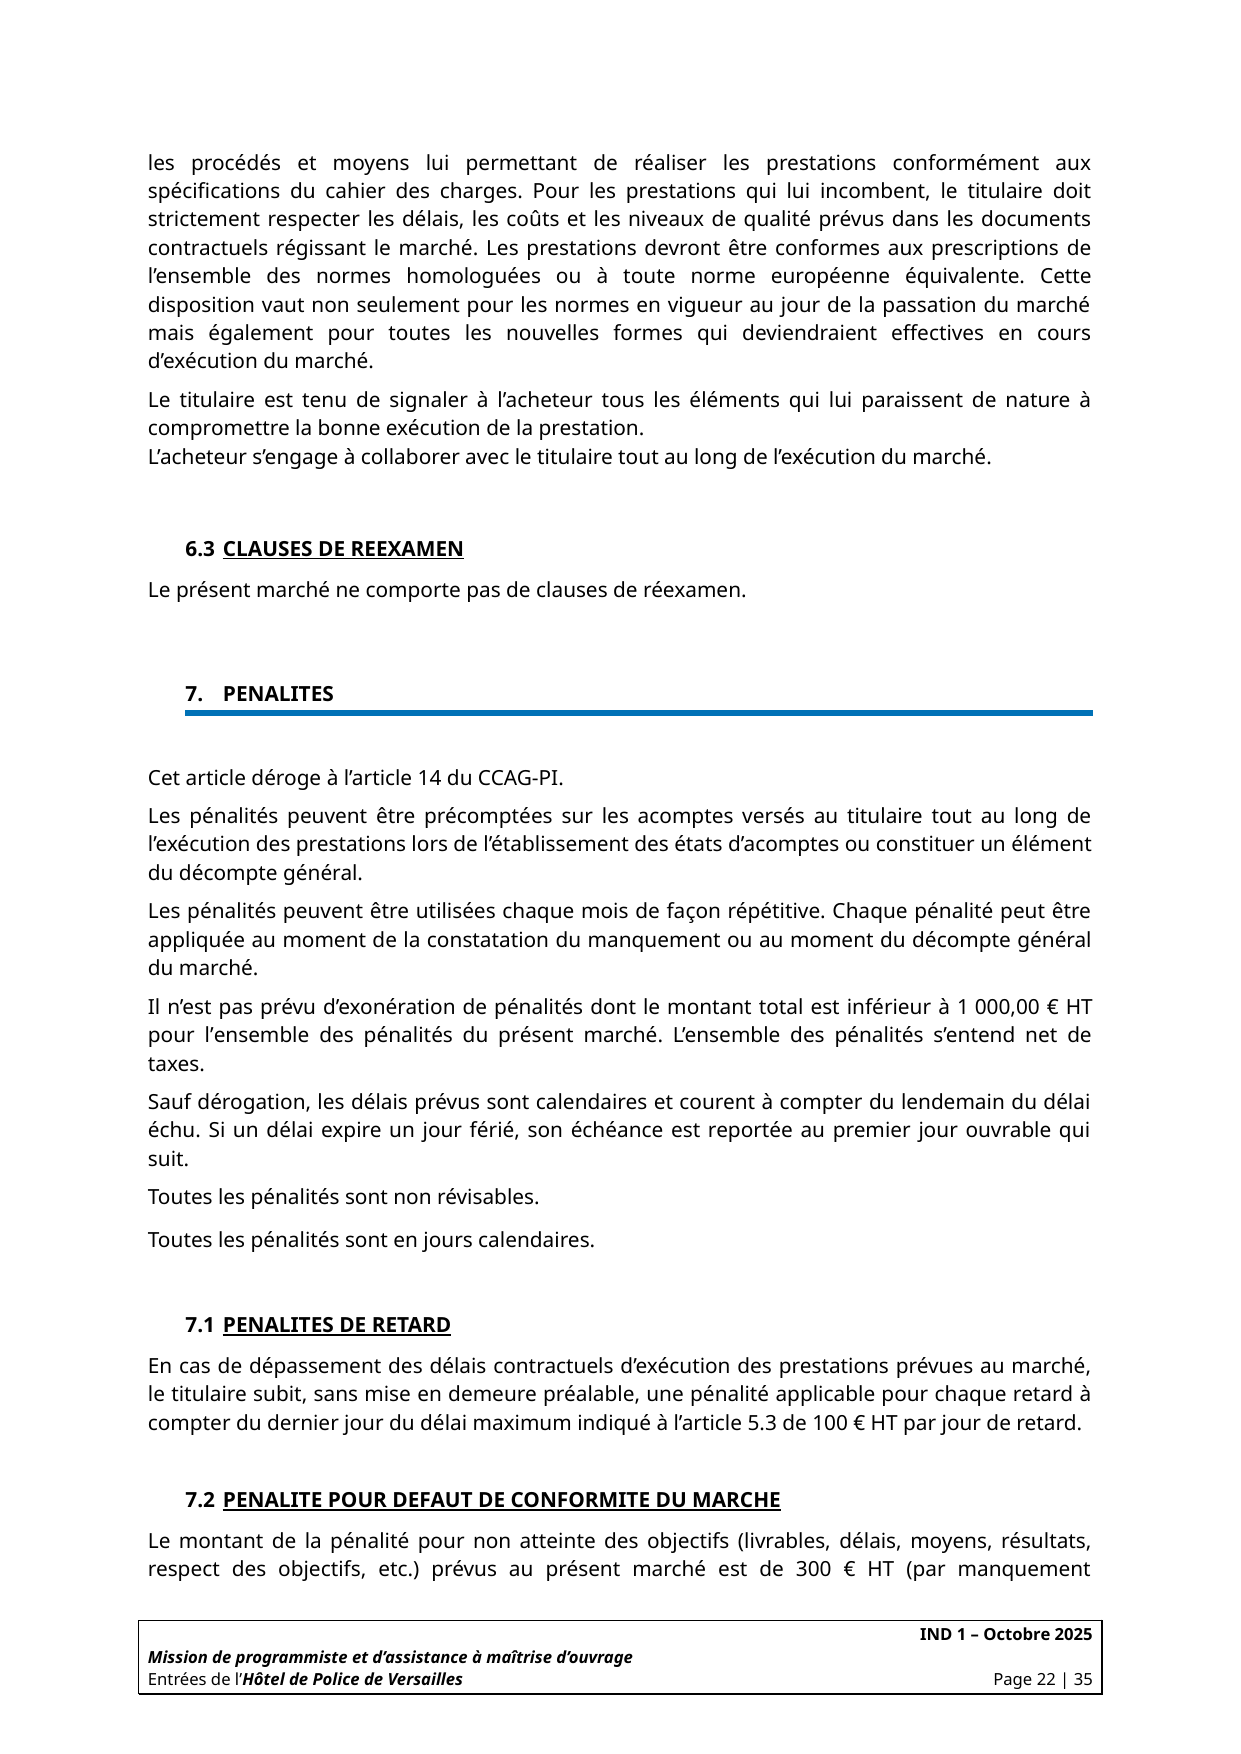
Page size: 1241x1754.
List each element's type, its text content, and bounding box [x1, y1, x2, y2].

text Toutes les pénalités sont en jours calendaires. [148, 1225, 1093, 1253]
text Le titulaire est tenu de signaler à l’acheteur tous les éléments qui lui paraissent de nature à compromettre la bonne exécution de la prestation. [148, 385, 1093, 442]
text Les pénalités peuvent être précomptées sur les acomptes versés au titulaire tout au long de l’exécution des prestations lors de l’établissement des états d’acomptes ou constituer un élément du décompte général. [148, 801, 1093, 886]
subtitle PENALITES [185, 679, 1093, 710]
text L’acheteur s’engage à collaborer avec le titulaire tout au long de l’exécution du marché. [148, 442, 1093, 470]
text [148, 1526, 1093, 1583]
text Le présent marché ne comporte pas de clauses de réexamen. [148, 575, 1093, 603]
subtitle PENALITE POUR DEFAUT DE CONFORMITE DU MARCHE [185, 1485, 1093, 1513]
text Cet article déroge à l’article 14 du CCAG-PI. [148, 763, 1093, 791]
subtitle PENALITES DE RETARD [185, 1310, 1093, 1339]
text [148, 148, 1093, 375]
text En cas de dépassement des délais contractuels d’exécution des prestations prévues au marché, le titulaire subit, sans mise en demeure préalable, une pénalité applicable pour chaque retard à compter du dernier jour du délai maximum indiqué à l’article 5.3 de 100 € HT par jour de retard. [148, 1351, 1093, 1436]
text Les pénalités peuvent être utilisées chaque mois de façon répétitive. Chaque pénalité peut être appliquée au moment de la constatation du manquement ou au moment du décompte général du marché. [148, 896, 1093, 982]
subtitle CLAUSES DE REEXAMEN [185, 534, 1093, 562]
text Toutes les pénalités sont non révisables. [148, 1182, 1093, 1211]
text Il n’est pas prévu d’exonération de pénalités dont le montant total est inférieur à 1 000,00 € HT pour l’ensemble des pénalités du présent marché. L’ensemble des pénalités s’entend net de taxes. [148, 992, 1093, 1077]
text Sauf dérogation, les délais prévus sont calendaires et courent à compter du lendemain du délai échu. Si un délai expire un jour férié, son échéance est reportée au premier jour ouvrable qui suit. [148, 1087, 1093, 1172]
